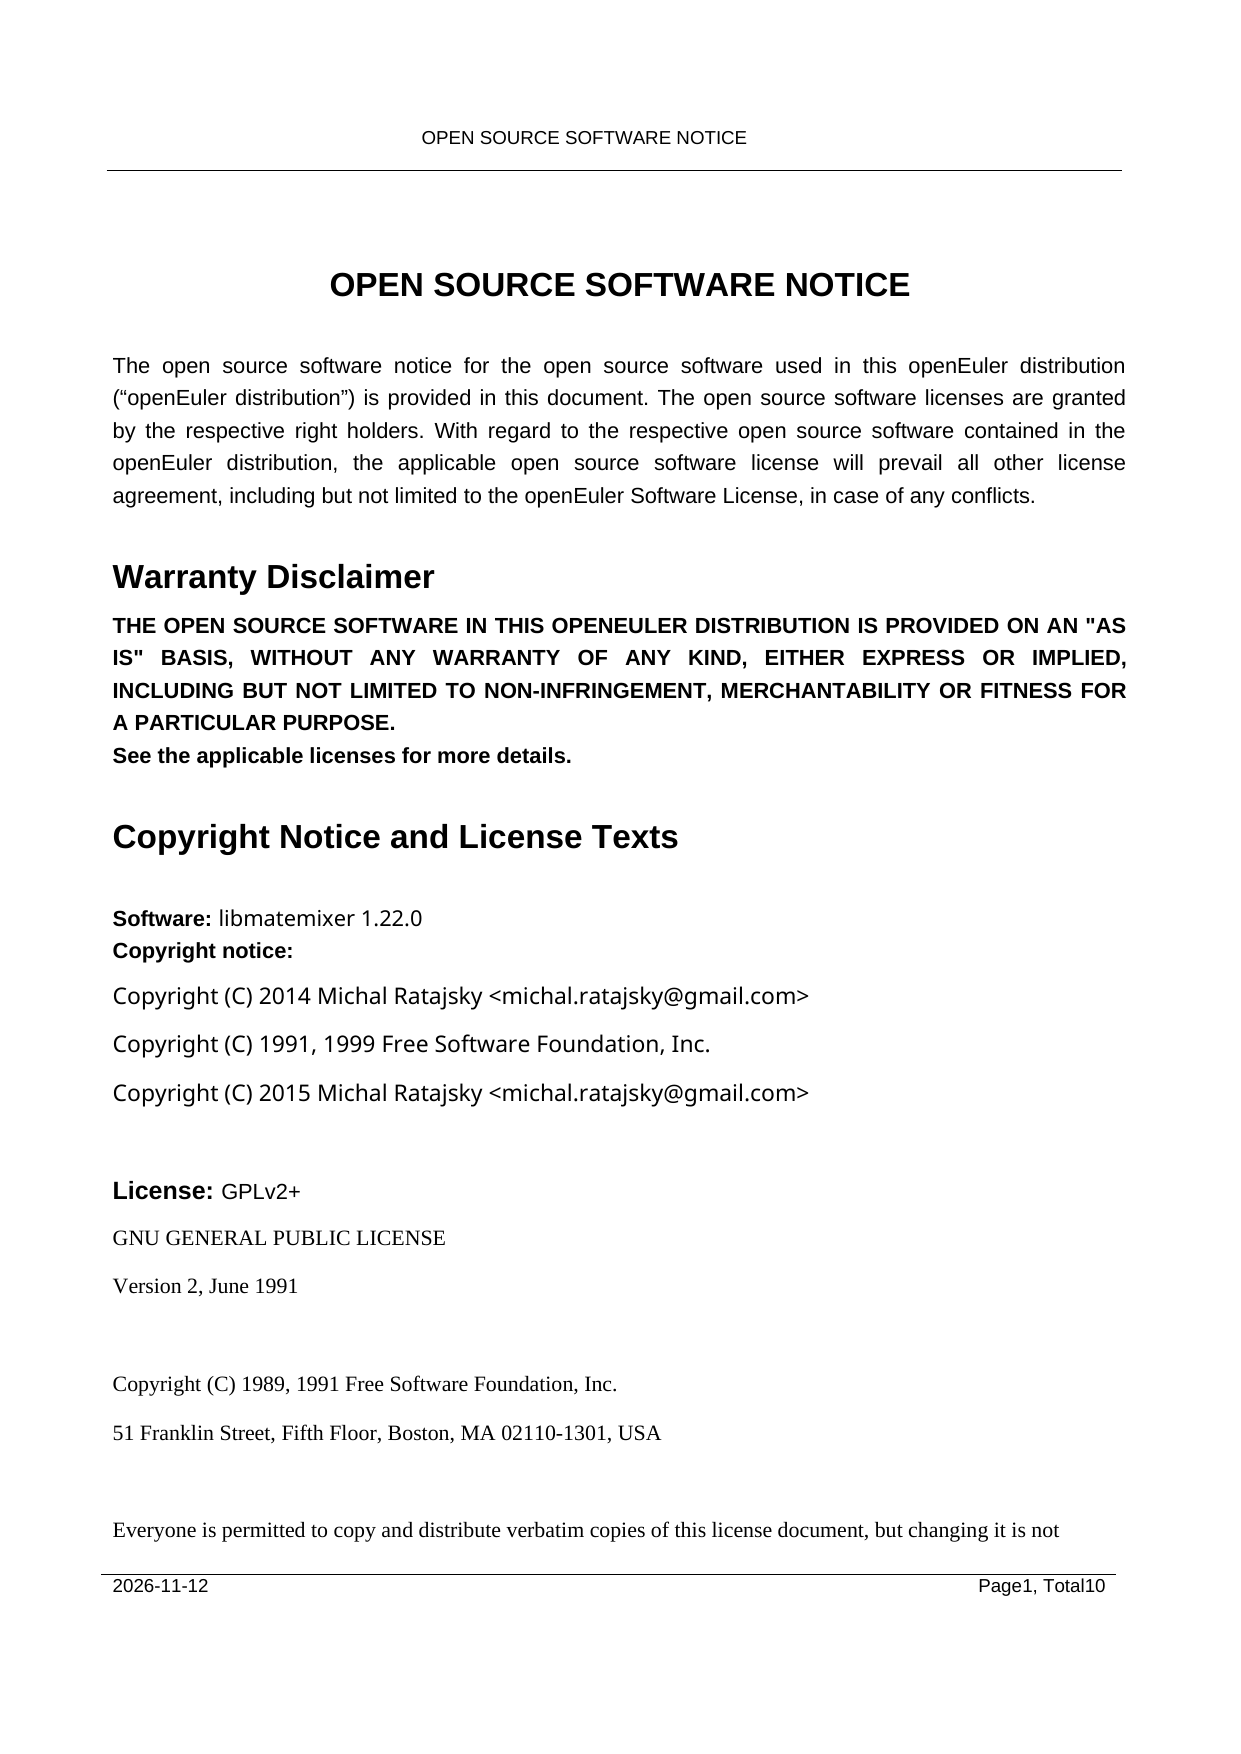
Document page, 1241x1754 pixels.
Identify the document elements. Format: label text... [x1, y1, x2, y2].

text Software: libmatemixer 1.22.0 [112, 901, 1128, 934]
text The open source software notice for the open source software used in this openEuler distribution (“openEuler distribution”) is provided in this document. The open source software licenses are granted by the respective right holders. With regard to the respective open source software contained in the openEuler distribution, the applicable open source software license will prevail all other license agreement, including but not limited to the openEuler Software License, in case of any conflicts. [112, 349, 1128, 511]
text Copyright Notice and License Texts [112, 804, 1128, 869]
text THE OPEN SOURCE SOFTWARE IN THIS OPENEULER DISTRIBUTION IS PROVIDED ON AN "AS IS" BASIS, WITHOUT ANY WARRANTY OF ANY KIND, EITHER EXPRESS OR IMPLIED, INCLUDING BUT NOT LIMITED TO NON-INFRINGEMENT, MERCHANTABILITY OR FITNESS FOR A PARTICULAR PURPOSE. See the applicable licenses for more details. [112, 609, 1128, 771]
text License: GPLv2+ [112, 1174, 1128, 1207]
text Copyright (C) 2014 Michal Ratajsky <michal.ratajsky@gmail.com> Copyright (C) 1991, 1999 Free Software Foundation, Inc. Copyright (C) 2015 Michal Ratajsky <michal.ratajsky@gmail.com> [112, 979, 1128, 1158]
text OPEN SOURCE SOFTWARE NOTICE [112, 251, 1128, 316]
text Copyright notice: [112, 934, 1128, 966]
text Warranty Disclaimer [112, 544, 1128, 609]
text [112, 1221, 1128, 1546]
